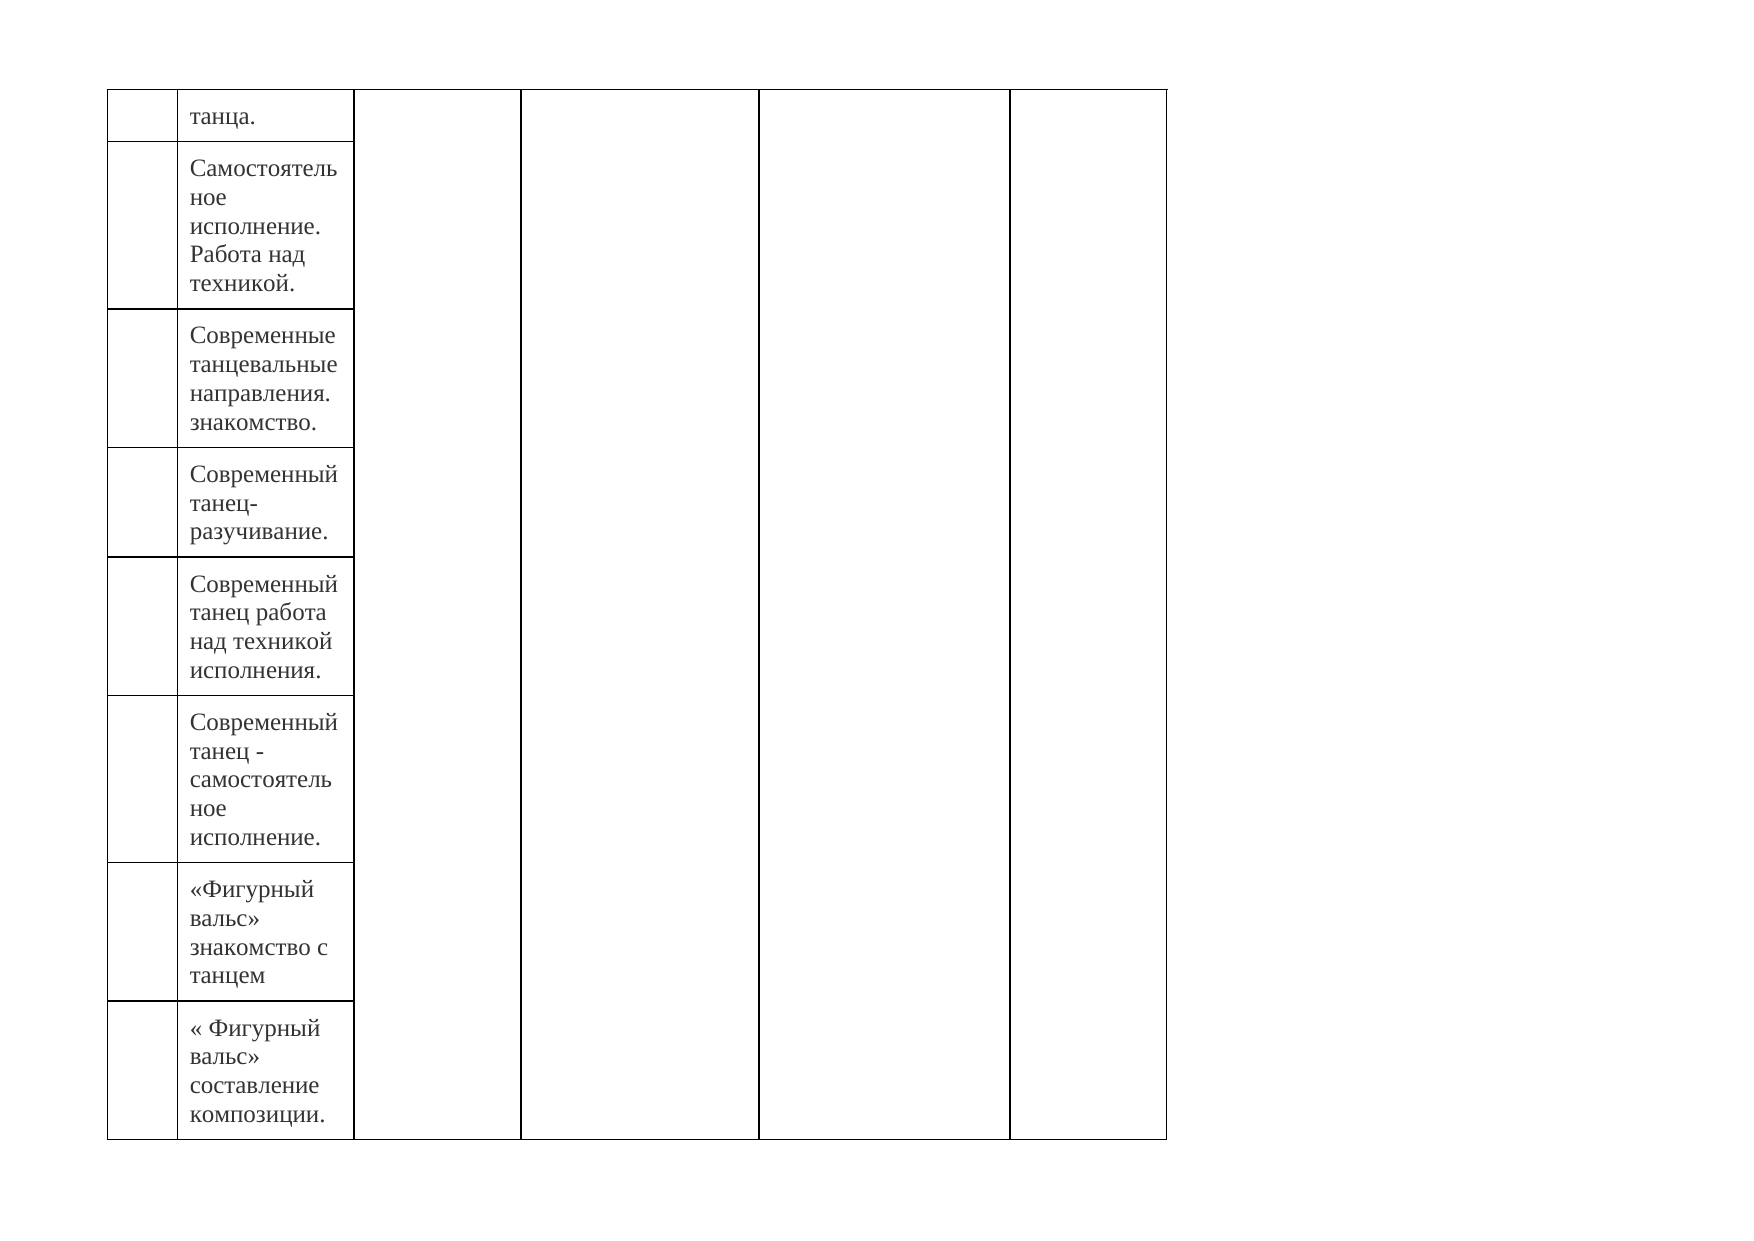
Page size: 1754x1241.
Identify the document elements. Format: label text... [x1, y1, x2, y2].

table_cell [108, 142, 177, 308]
table_cell [108, 696, 177, 862]
table_cell Современный танец работа над техникой исполнения. [178, 558, 353, 694]
table_cell « Фигурный вальс» составление композиции. [178, 1002, 353, 1139]
table_cell [108, 90, 177, 141]
table_cell [108, 448, 177, 556]
table_cell Самостоятельное исполнение. Работа над техникой. [178, 142, 353, 308]
table_cell [108, 863, 177, 1000]
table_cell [178, 90, 353, 141]
table_cell Современный танец -самостоятельное исполнение. [178, 696, 353, 862]
table_cell [108, 310, 177, 446]
table_cell Современный танец-разучивание. [178, 448, 353, 556]
table_cell [108, 1002, 177, 1139]
table_cell «Фигурный вальс» знакомство с танцем [178, 863, 353, 1000]
table_cell [108, 558, 177, 694]
table_cell Современные танцевальные направления. знакомство. [178, 310, 353, 446]
